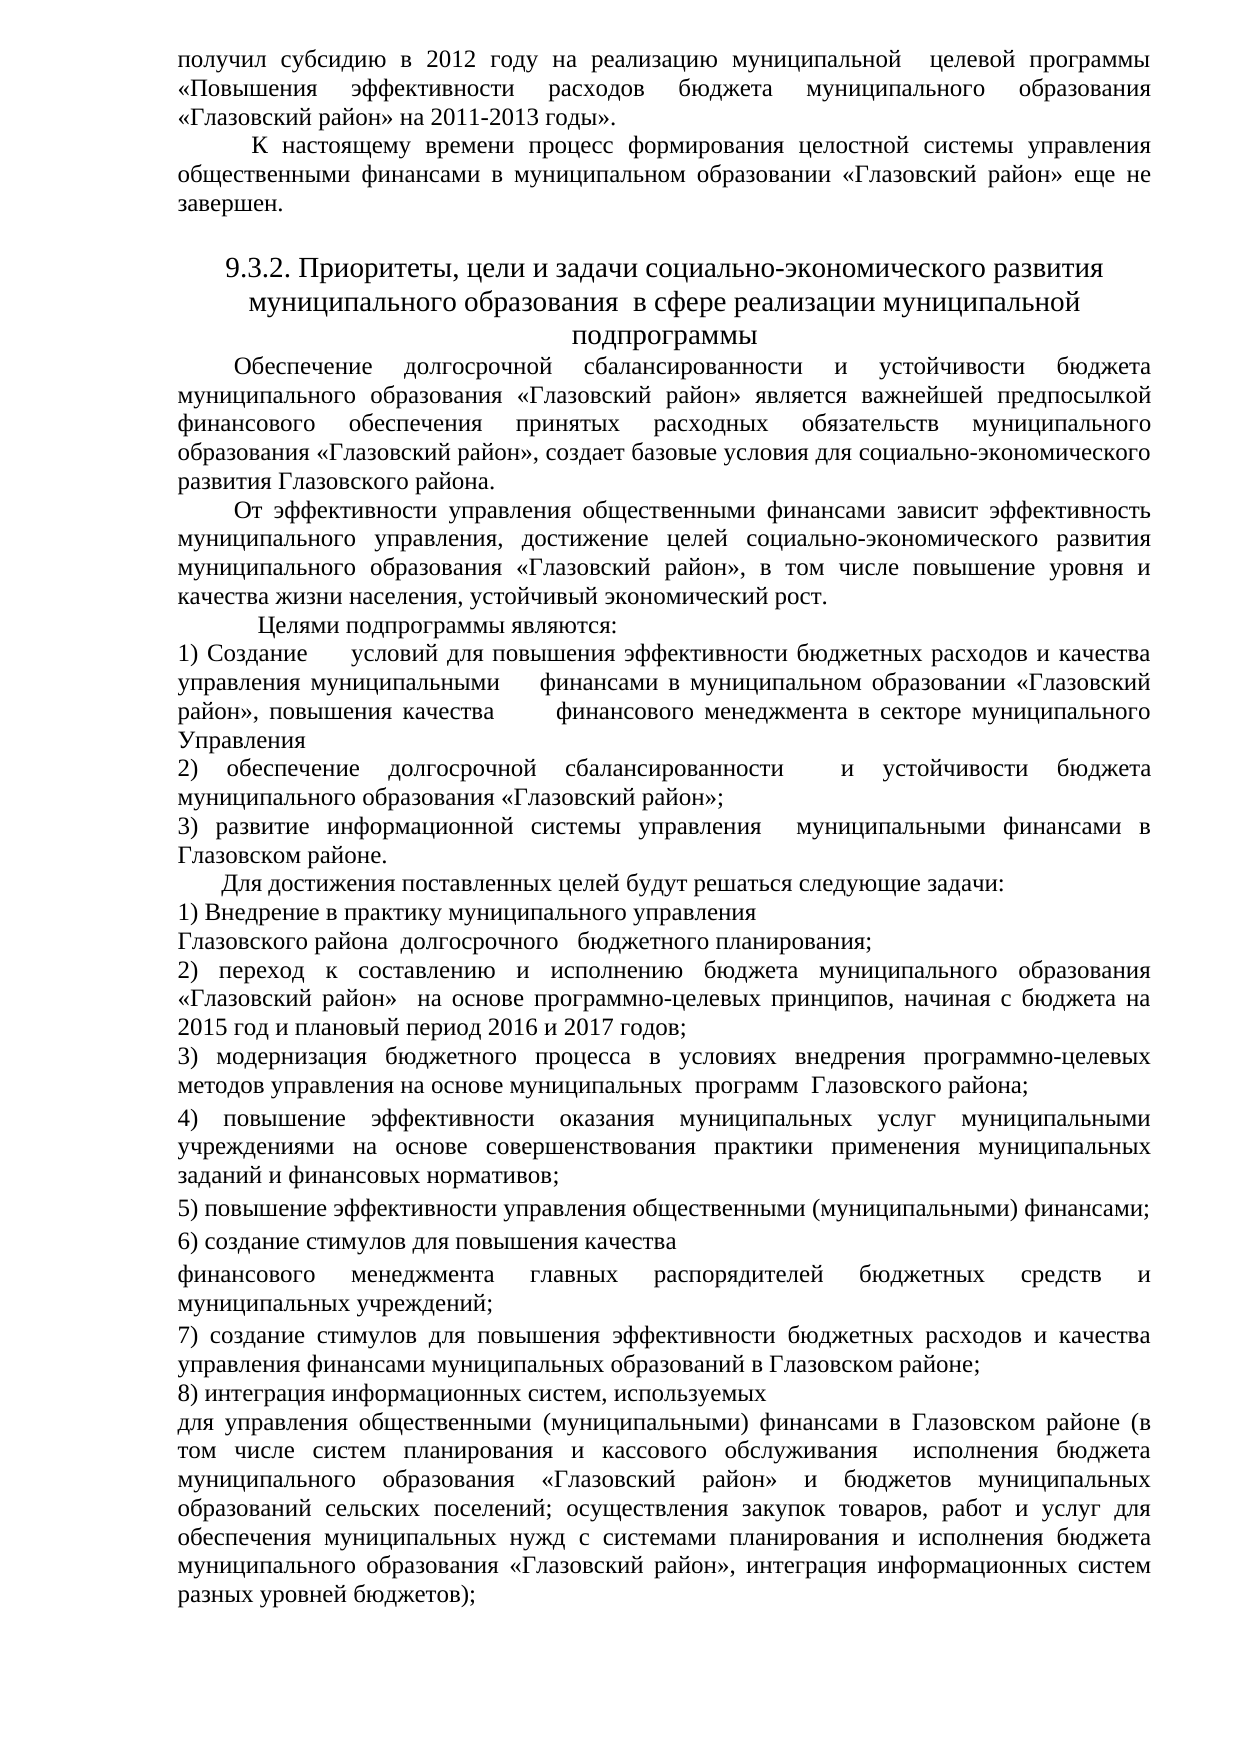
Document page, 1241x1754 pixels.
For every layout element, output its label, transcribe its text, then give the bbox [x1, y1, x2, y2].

text для управления общественными (муниципальными) финансами в Глазовском районе (в том числе систем планирования и кассового обслуживания исполнения бюджета муниципального образования «Глазовский район» и бюджетов муниципальных образований сельских поселений; осуществления закупок товаров, работ и услуг для обеспечения муниципальных нужд с системами планирования и исполнения бюджета муниципального образования «Глазовский район», интеграция информационных систем разных уровней бюджетов); [177, 1407, 1152, 1608]
text финансового менеджмента главных распорядителей бюджетных средств и муниципальных учреждений; [177, 1259, 1152, 1316]
text 6) создание стимулов для повышения качества [177, 1226, 1152, 1255]
text От эффективности управления общественными финансами зависит эффективность муниципального управления, достижение целей социально-экономического развития муниципального образования «Глазовский район», в том числе повышение уровня и качества жизни населения, устойчивый экономический рост. [177, 495, 1152, 610]
text Обеспечение долгосрочной сбалансированности и устойчивости бюджета муниципального образования «Глазовский район» является важнейшей предпосылкой финансового обеспечения принятых расходных обязательств муниципального образования «Глазовский район», создает базовые условия для социально-экономического развития Глазовского района. [177, 351, 1152, 495]
text К настоящему времени процесс формирования целостной системы управления общественными финансами в муниципальном образовании «Глазовский район» еще не завершен. [177, 131, 1152, 217]
text Для достижения поставленных целей будут решаться следующие задачи: [177, 868, 1152, 897]
text 5) повышение эффективности управления общественными (муниципальными) финансами; [177, 1193, 1152, 1222]
text 9.3.2. Приоритеты, цели и задачи социально-экономического развития муниципального образования в сфере реализации муниципальной подпрограммы [177, 250, 1152, 351]
text 1) Создание условий для повышения эффективности бюджетных расходов и качества управления муниципальными финансами в муниципальном образовании «Глазовский район», повышения качества финансового менеджмента в секторе муниципального Управления [177, 638, 1152, 753]
text 2) переход к составлению и исполнению бюджета муниципального образования «Глазовский район» на основе программно-целевых принципов, начиная с бюджета на 2015 год и плановый период 2016 и 2017 годов; [177, 955, 1152, 1041]
text 3) модернизация бюджетного процесса в условиях внедрения программно-целевых методов управления на основе муниципальных программ Глазовского района; [177, 1041, 1152, 1098]
text Целями подпрограммы являются: [177, 610, 1152, 638]
text 4) повышение эффективности оказания муниципальных услуг муниципальными учреждениями на основе совершенствования практики применения муниципальных заданий и финансовых нормативов; [177, 1103, 1152, 1189]
text 3) развитие информационной системы управления муниципальными финансами в Глазовском районе. [177, 811, 1152, 868]
text 2) обеспечение долгосрочной сбалансированности и устойчивости бюджета муниципального образования «Глазовский район»; [177, 753, 1152, 811]
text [177, 44, 1152, 131]
text Глазовского района долгосрочного бюджетного планирования; [177, 926, 1152, 955]
text 1) Внедрение в практику муниципального управления [177, 897, 1152, 926]
text 8) интеграция информационных систем, используемых [177, 1378, 1152, 1407]
text 7) создание стимулов для повышения эффективности бюджетных расходов и качества управления финансами муниципальных образований в Глазовском районе; [177, 1321, 1152, 1378]
